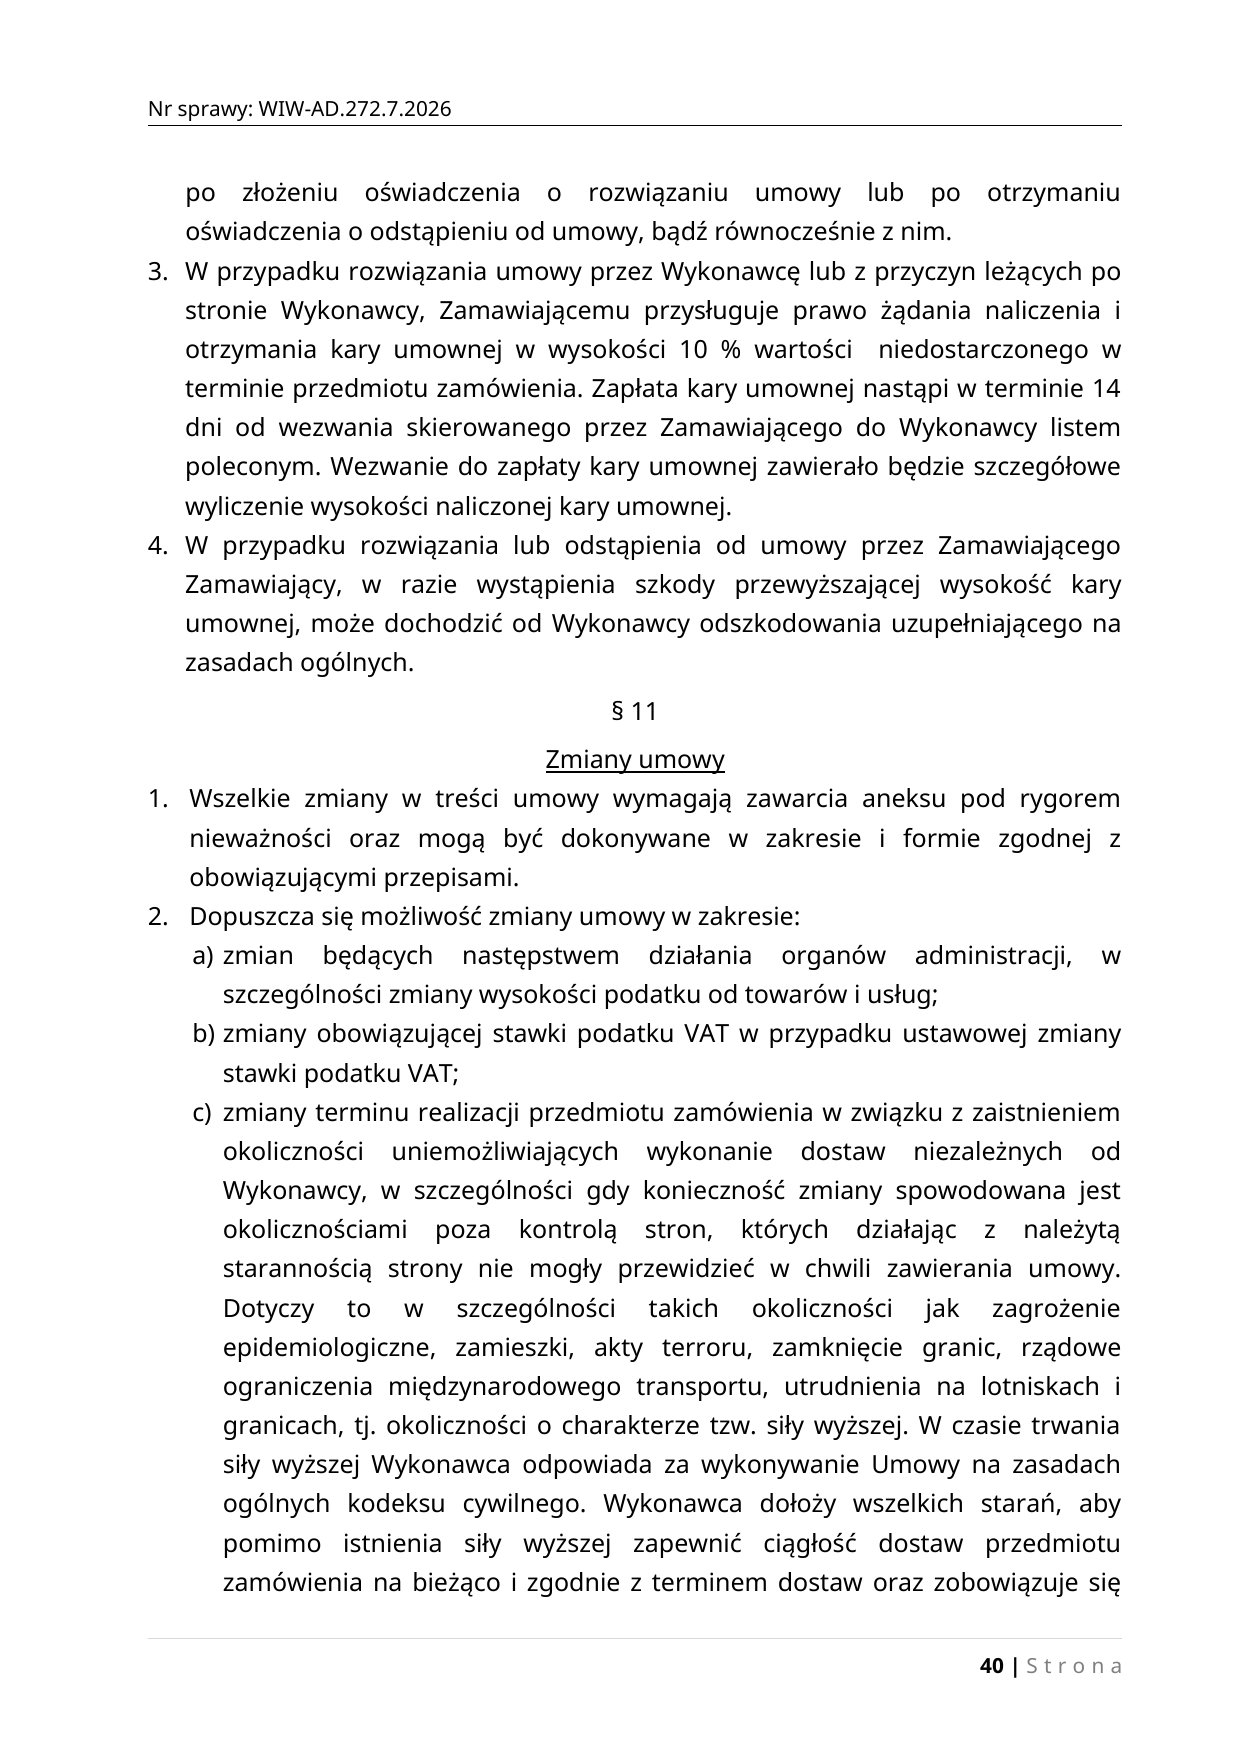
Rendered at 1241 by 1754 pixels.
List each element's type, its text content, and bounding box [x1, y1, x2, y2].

list Wszelkie zmiany w treści umowy wymagają zawarcia aneksu pod rygorem nieważności oraz mogą być dokonywane w zakresie i formie zgodnej z obowiązującymi przepisami. [148, 781, 1122, 893]
list Dopuszcza się możliwość zmiany umowy w zakresie: [148, 899, 1122, 933]
text § 11 [148, 693, 1122, 727]
list zmiany obowiązującej stawki podatku VAT w przypadku ustawowej zmiany stawki podatku VAT; [192, 1016, 1122, 1089]
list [192, 1094, 1122, 1598]
text Zmiany umowy [148, 742, 1122, 776]
list W przypadku rozwiązania lub odstąpienia od umowy przez Zamawiającego Zamawiający, w razie wystąpienia szkody przewyższającej wysokość kary umownej, może dochodzić od Wykonawcy odszkodowania uzupełniającego na zasadach ogólnych. [148, 527, 1122, 679]
list zmian będących następstwem działania organów administracji, w szczególności zmiany wysokości podatku od towarów i usług; [192, 938, 1122, 1011]
list W przypadku rozwiązania umowy przez Wykonawcę lub z przyczyn leżących po stronie Wykonawcy, Zamawiającemu przysługuje prawo żądania naliczenia i otrzymania kary umownej w wysokości 10 % wartości niedostarczonego w terminie przedmiotu zamówienia. Zapłata kary umownej nastąpi w terminie 14 dni od wezwania skierowanego przez Zamawiającego do Wykonawcy listem poleconym. Wezwanie do zapłaty kary umownej zawierało będzie szczegółowe wyliczenie wysokości naliczonej kary umownej. [148, 253, 1122, 522]
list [148, 175, 1122, 248]
